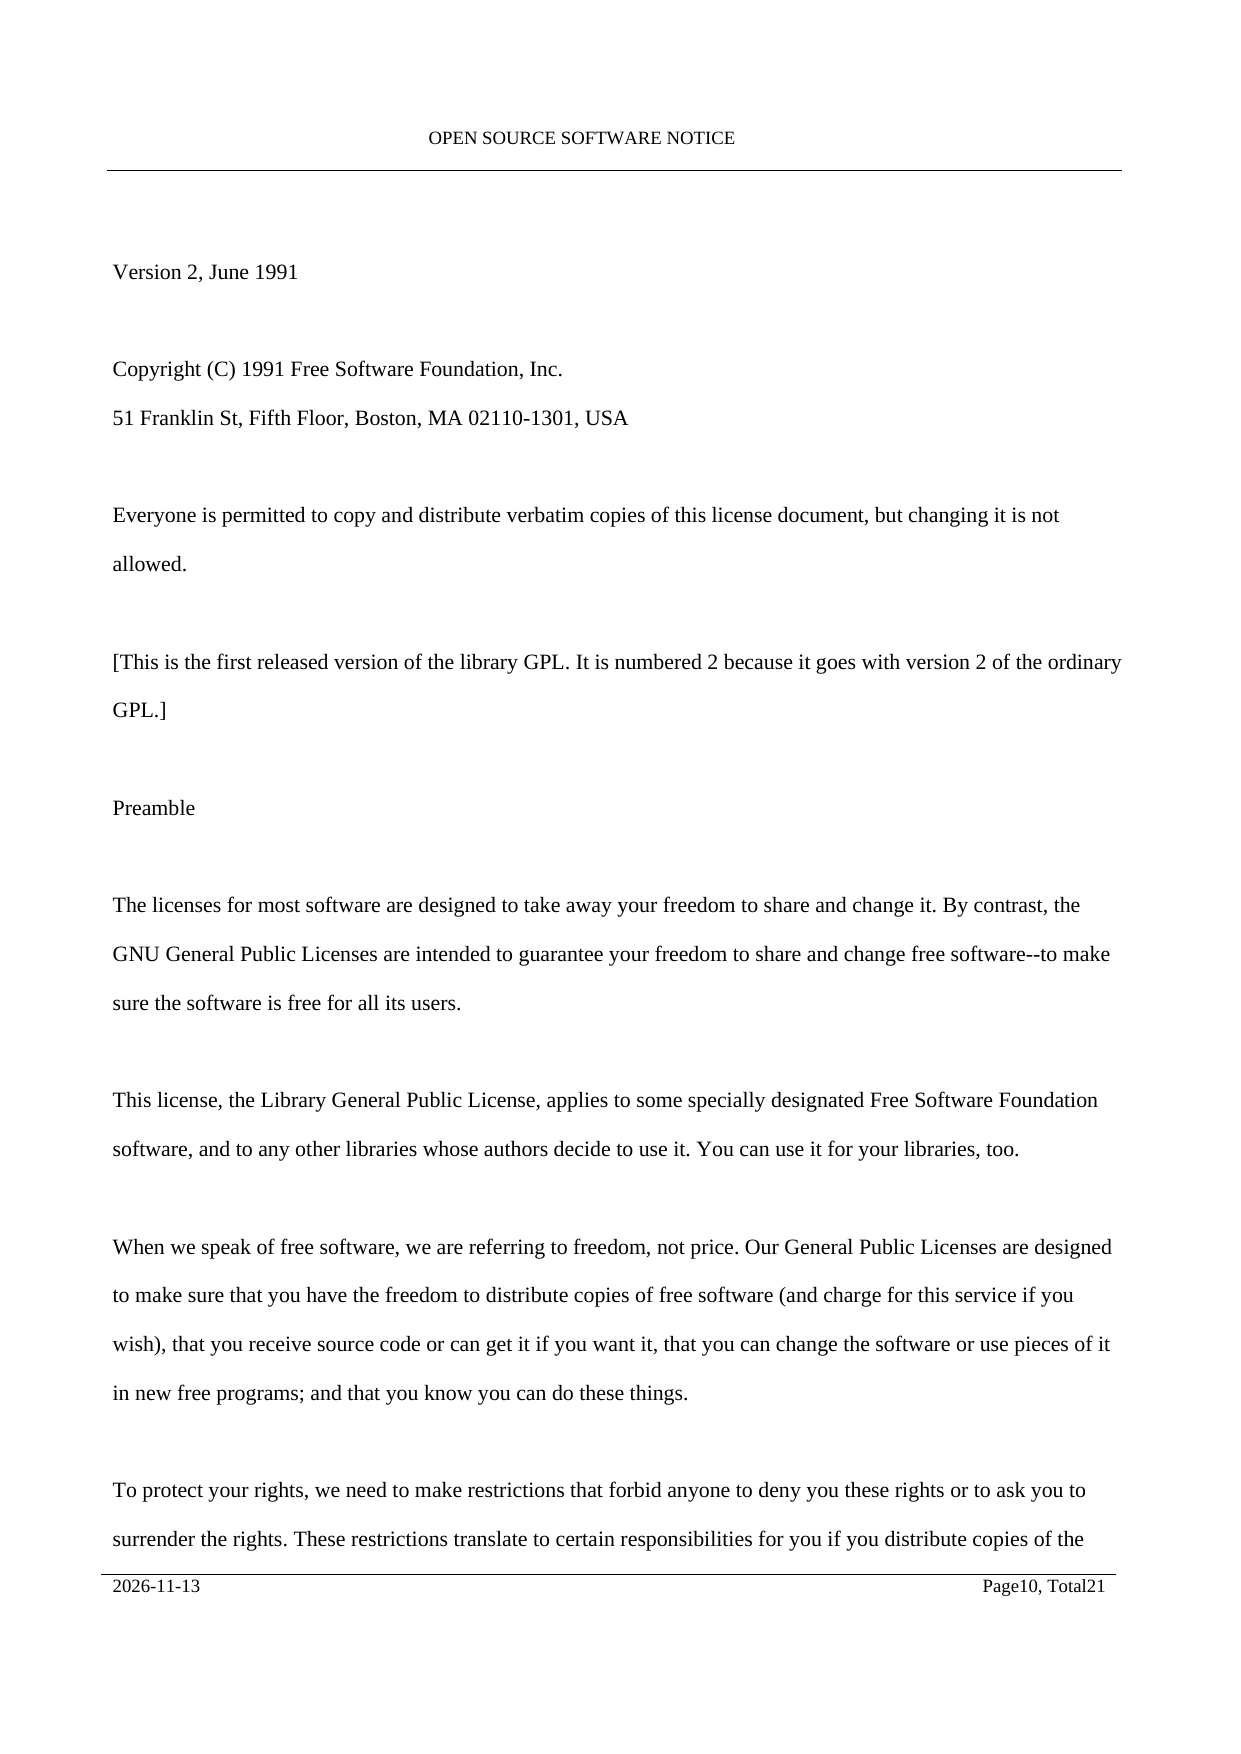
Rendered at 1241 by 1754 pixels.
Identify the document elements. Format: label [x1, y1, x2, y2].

text [112, 206, 1128, 1555]
